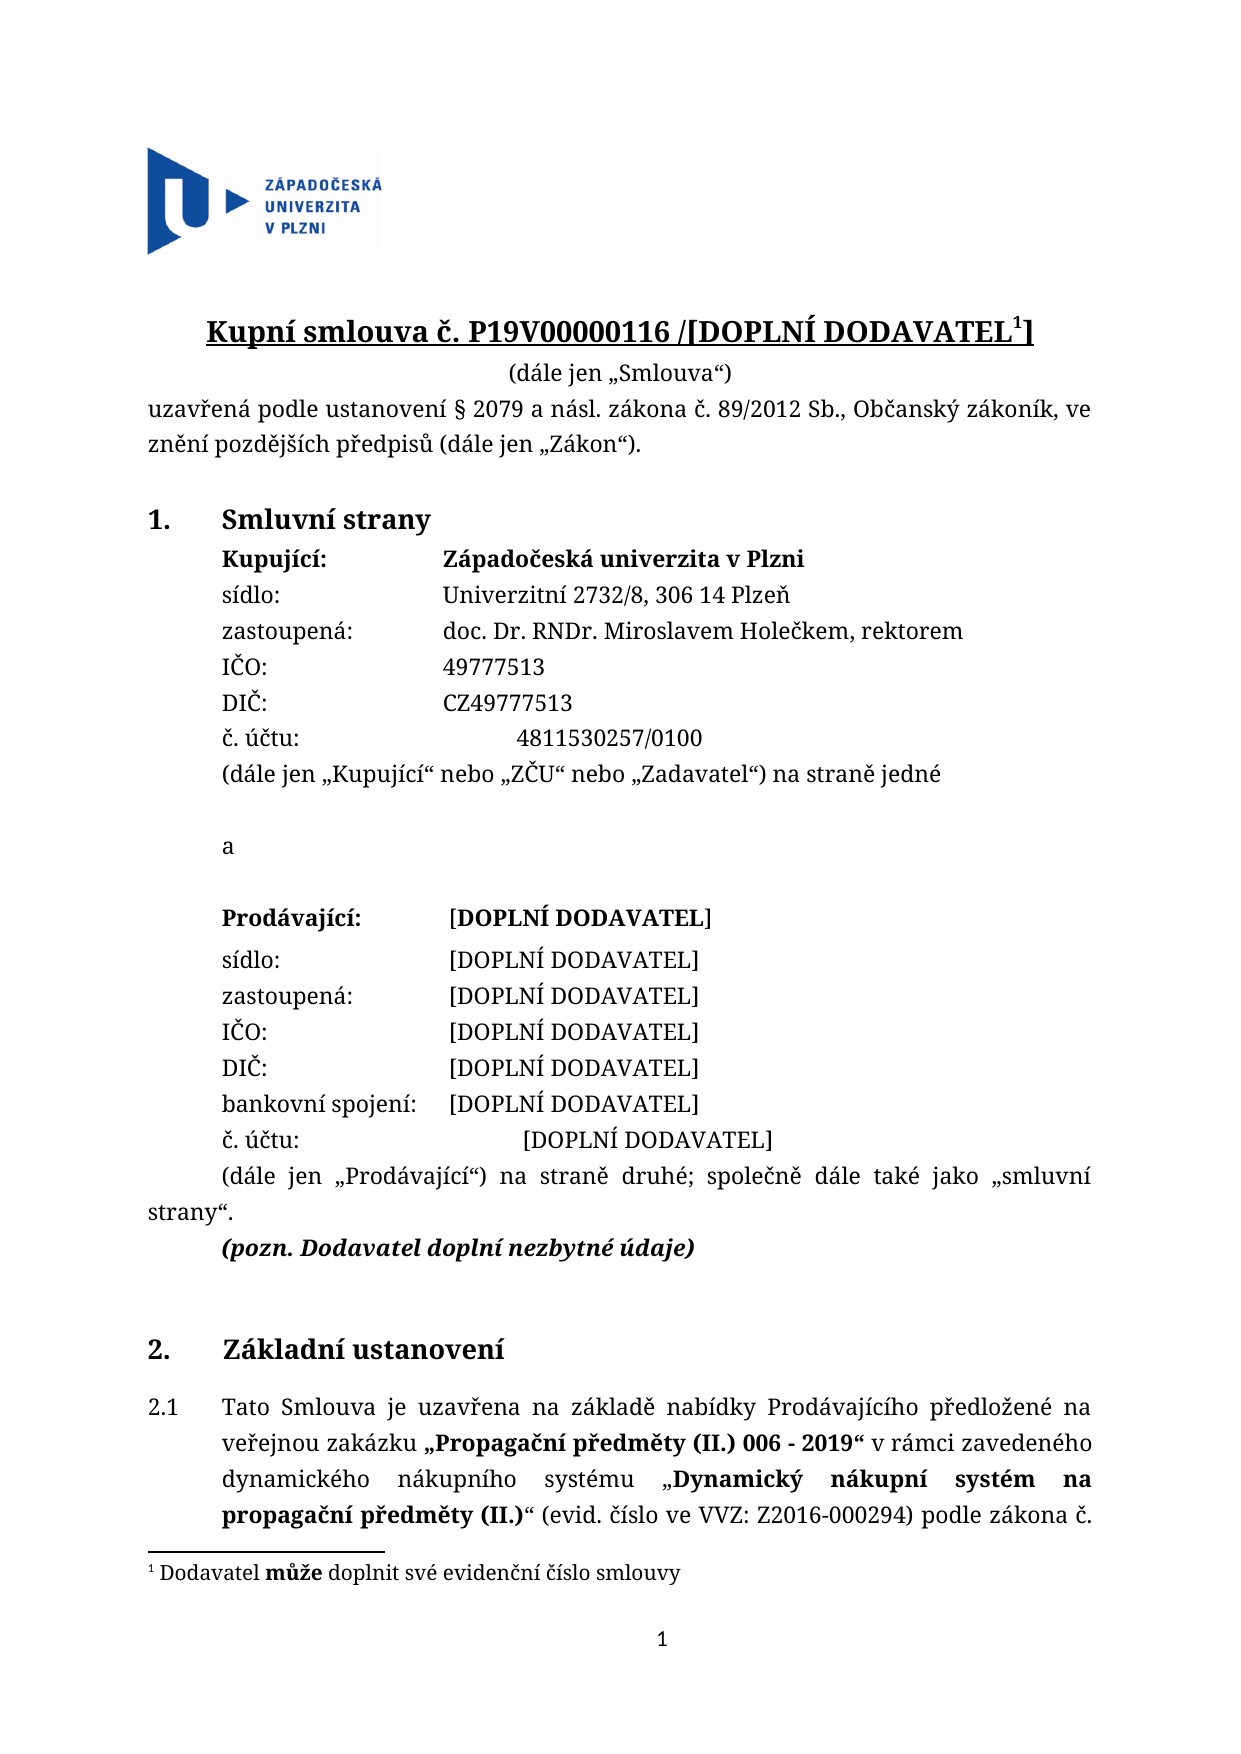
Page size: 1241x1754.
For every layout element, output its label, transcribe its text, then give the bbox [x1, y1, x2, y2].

text bankovní spojení: [DOPLNÍ DODAVATEL] [148, 1088, 1092, 1119]
list Smluvní strany [148, 500, 1092, 537]
text (dále jen „Prodávající“) na straně druhé; společně dále také jako „smluvní strany“. [148, 1160, 1092, 1227]
text a [222, 830, 1092, 861]
text IČO: 49777513 [222, 651, 1092, 682]
text IČO: [DOPLNÍ DODAVATEL] [222, 1016, 1092, 1047]
text (pozn. Dodavatel doplní nezbytné údaje) [148, 1232, 1092, 1263]
text č. účtu: 4811530257/0100 [222, 722, 1092, 754]
text DIČ: [DOPLNÍ DODAVATEL] [222, 1052, 1092, 1083]
text zastoupená: doc. Dr. RNDr. Miroslavem Holečkem, rektorem [222, 614, 1092, 646]
text Prodávající: [DOPLNÍ DODAVATEL] [148, 902, 1092, 933]
list Základní ustanovení [148, 1330, 1092, 1367]
text uzavřená podle ustanovení § 2079 a násl. zákona č. 89/2012 Sb., Občanský zákoník, ve znění pozdějších předpisů (dále jen „Zákon“). [148, 392, 1092, 460]
text DIČ: CZ49777513 [222, 686, 1092, 718]
text (dále jen „Smlouva“) [148, 357, 1092, 388]
text č. účtu: [DOPLNÍ DODAVATEL] [222, 1124, 1092, 1155]
text zastoupená: [DOPLNÍ DODAVATEL] [222, 980, 1092, 1011]
text sídlo: Univerzitní 2732/8, 306 14 Plzeň [222, 579, 1092, 610]
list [148, 1391, 1092, 1530]
picture [147, 147, 382, 255]
text sídlo: [DOPLNÍ DODAVATEL] [222, 944, 1092, 976]
text (dále jen „Kupující“ nebo „ZČU“ nebo „Zadavatel“) na straně jedné [222, 758, 1092, 789]
text Kupující: Západočeská univerzita v Plzni [222, 543, 1092, 574]
text Kupní smlouva č. P19V00000116 /[DOPLNÍ DODAVATEL] [148, 311, 1092, 351]
